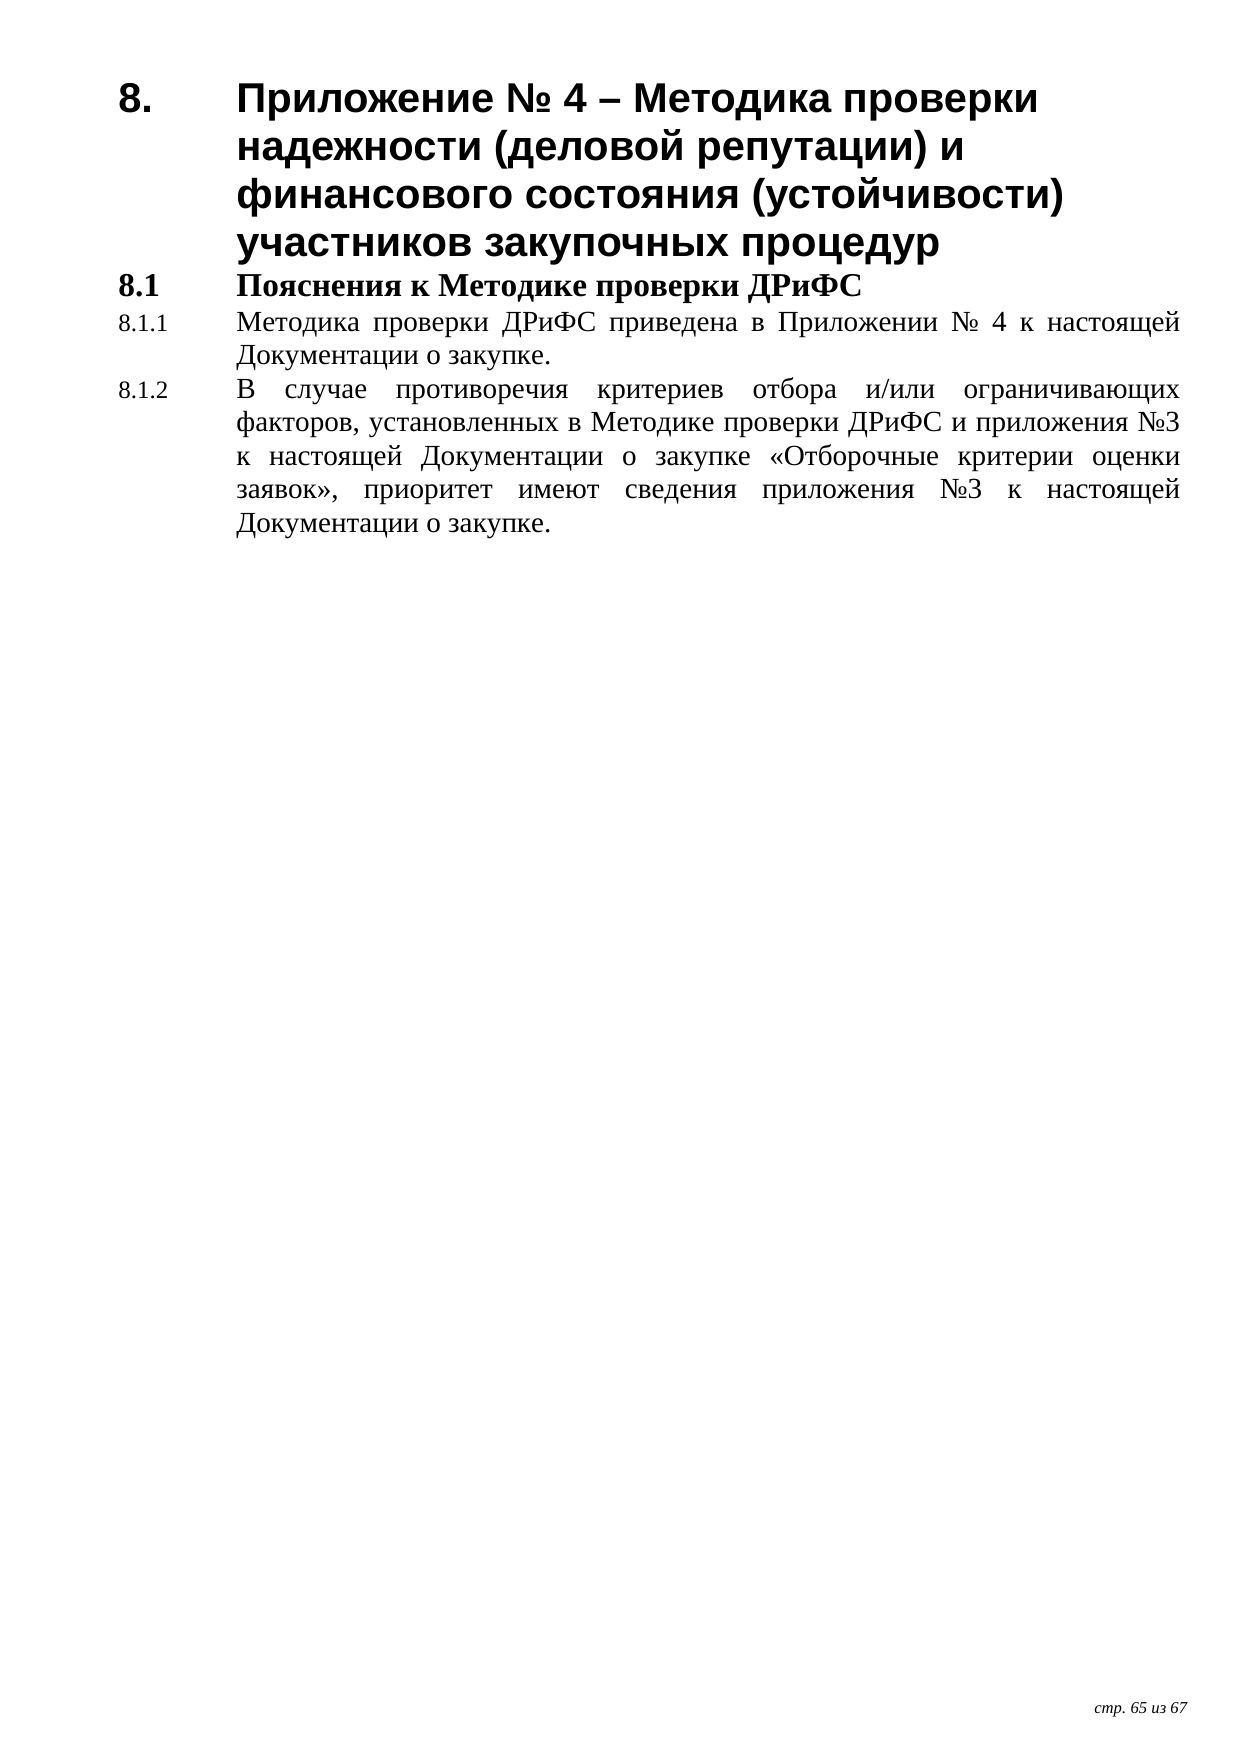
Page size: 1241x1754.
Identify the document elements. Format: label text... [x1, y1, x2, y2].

list В случае противоречия критериев отбора и/или ограничивающих факторов, установленных в Методике проверки ДРиФС и приложения №3 к настоящей Документации о закупке «Отборочные критерии оценки заявок», приоритет имеют сведения приложения №3 к настоящей Документации о закупке. [118, 371, 1181, 539]
subtitle Приложение № 4 – Методика проверки надежности (деловой репутации) и финансового состояния (устойчивости) участников закупочных процедур [118, 74, 1181, 266]
list Методика проверки ДРиФС приведена в Приложении № 4 к настоящей Документации о закупке. [118, 304, 1181, 371]
subtitle Пояснения к Методике проверки ДРиФС [118, 266, 1181, 304]
